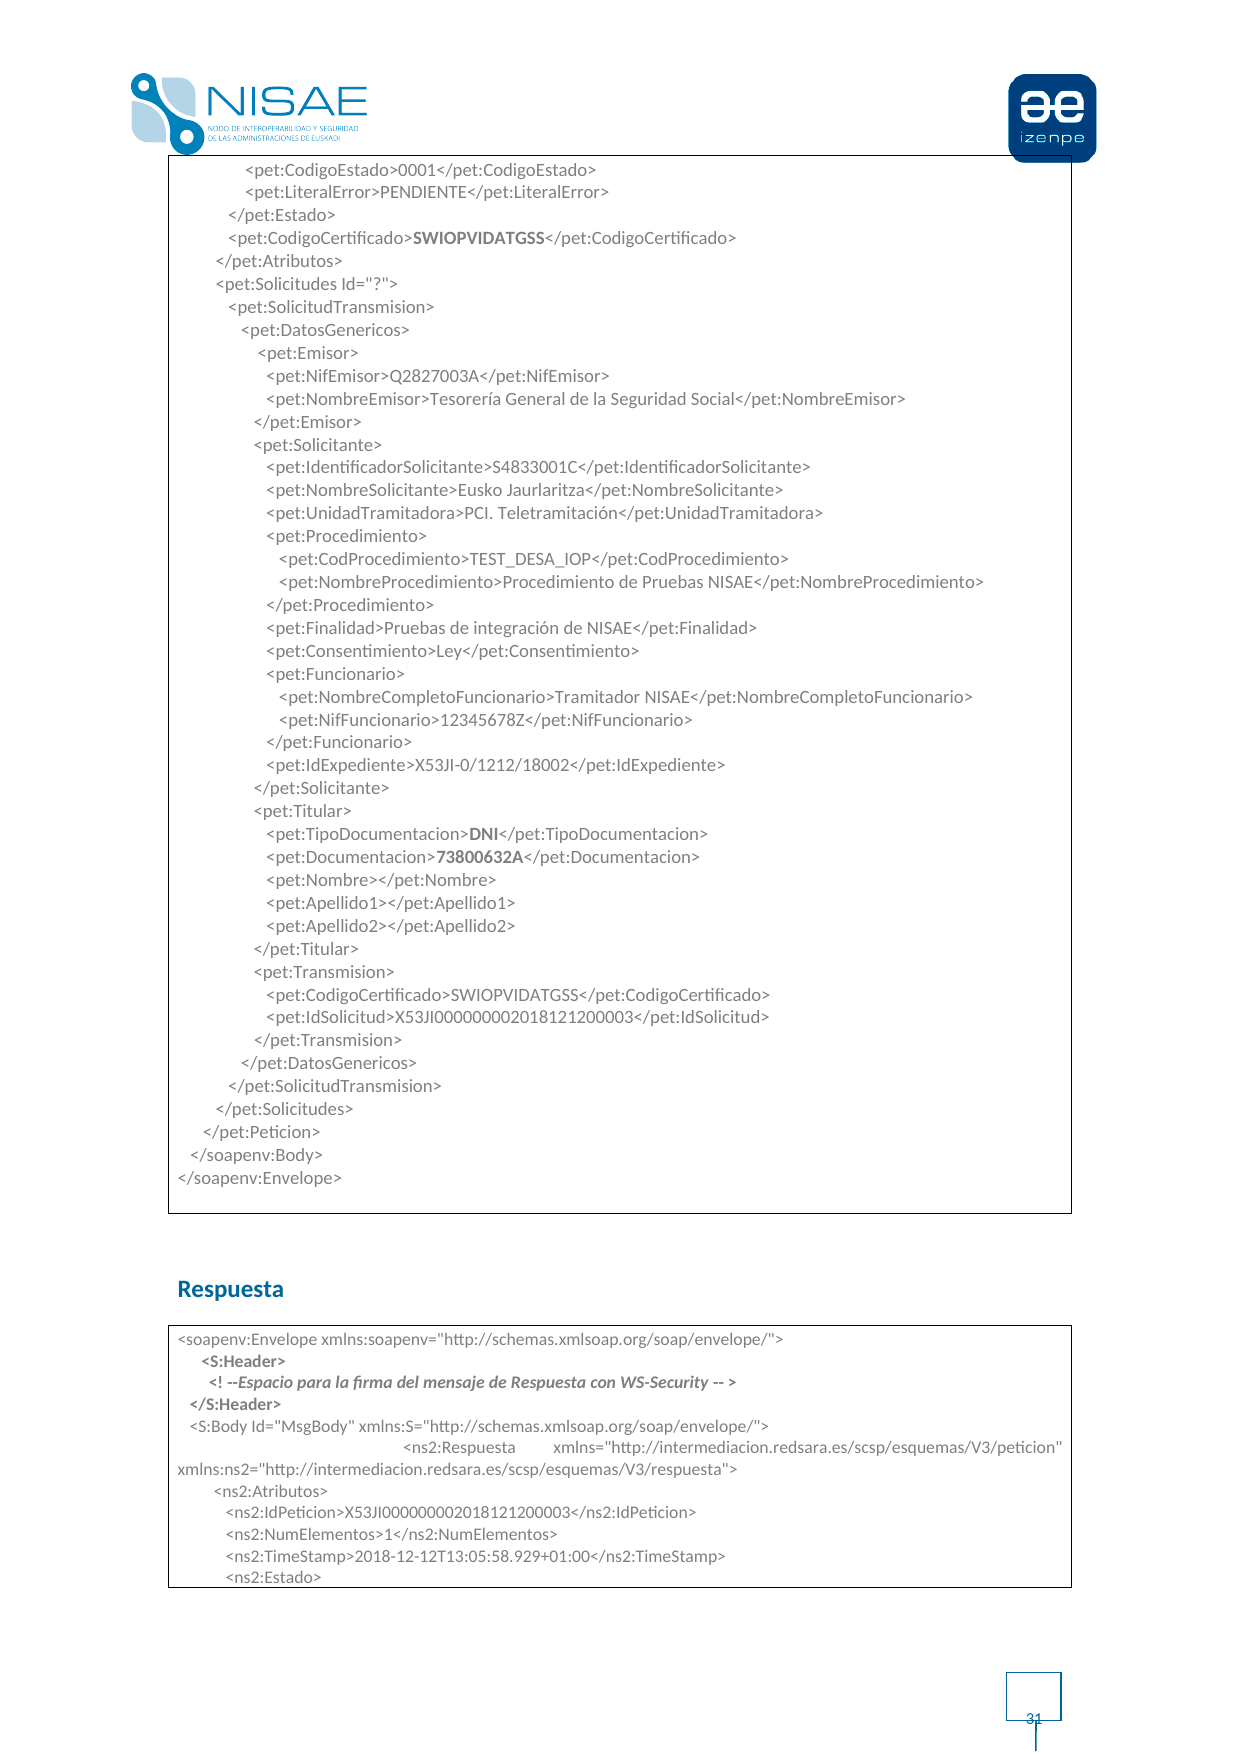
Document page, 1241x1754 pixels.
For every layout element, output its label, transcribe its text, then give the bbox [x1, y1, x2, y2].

text <pet:Funcionario> [177, 662, 1063, 685]
text <pet:DatosGenericos> [177, 318, 1063, 341]
text <ns2:Respuesta xmlns="http://intermediacion.redsara.es/scsp/esquemas/V3/peticion" xmlns:ns2="http://intermediacion.redsara.es/scsp/esquemas/V3/respuesta"> [177, 1437, 1063, 1480]
text </pet:Solicitante> [177, 777, 1063, 799]
text <ns2:NumElementos>1</ns2:NumElementos> [177, 1523, 1063, 1545]
text <! --Espacio para la firma del mensaje de Respuesta con WS-Security -- > [177, 1372, 1063, 1393]
text <S:Header> [177, 1350, 1063, 1372]
text </pet:SolicitudTransmision> [177, 1074, 1063, 1097]
picture [139, 81, 148, 90]
text <pet:NombreEmisor>Tesorería General de la Seguridad Social</pet:NombreEmisor> [177, 387, 1063, 410]
text <pet:NombreProcedimiento>Procedimiento de Pruebas NISAE</pet:NombreProcedimiento> [177, 570, 1063, 593]
text <pet:Apellido2></pet:Apellido2> [177, 914, 1063, 937]
text <ns2:TimeStamp>2018-12-12T13:05:58.929+01:00</ns2:TimeStamp> [177, 1545, 1063, 1567]
text <pet:TipoDocumentacion>DNI</pet:TipoDocumentacion> [177, 822, 1063, 845]
text <pet:NifEmisor>Q2827003A</pet:NifEmisor> [177, 364, 1063, 387]
text <soapenv:Envelope xmlns:soapenv="http://schemas.xmlsoap.org/soap/envelope/"> [169, 1326, 1071, 1350]
text <pet:Finalidad>Pruebas de integración de NISAE</pet:Finalidad> [177, 616, 1063, 639]
picture [149, 73, 386, 155]
text <pet:Documentacion>73800632A</pet:Documentacion> [177, 845, 1063, 868]
text </pet:Peticion> [177, 1120, 1063, 1143]
text <pet:IdSolicitud>X53JI000000002018121200003</pet:IdSolicitud> [177, 1006, 1063, 1029]
text </pet:Titular> [177, 937, 1063, 960]
text <pet:Titular> [177, 799, 1063, 822]
text </pet:Transmision> [177, 1029, 1063, 1052]
text <pet:NombreSolicitante>Eusko Jaurlaritza</pet:NombreSolicitante> [177, 479, 1063, 502]
text <pet:NombreCompletoFuncionario>Tramitador NISAE</pet:NombreCompletoFuncionario> [177, 685, 1063, 708]
text <pet:NifFuncionario>12345678Z</pet:NifFuncionario> [177, 708, 1063, 731]
text <ns2:IdPeticion>X53JI000000002018121200003</ns2:IdPeticion> [177, 1502, 1063, 1523]
text <pet:Emisor> [177, 341, 1063, 364]
text </pet:Funcionario> [177, 731, 1063, 754]
text Respuesta [177, 1273, 1063, 1303]
text </soapenv:Body> [177, 1143, 1063, 1166]
text </pet:Estado> [177, 204, 1063, 227]
text <pet:LiteralError>PENDIENTE</pet:LiteralError> [177, 181, 1063, 204]
text <pet:CodProcedimiento>TEST_DESA_IOP</pet:CodProcedimiento> [177, 547, 1063, 570]
text </pet:Emisor> [177, 410, 1063, 433]
text <pet:CodigoEstado>0001</pet:CodigoEstado> [169, 156, 1071, 181]
text <pet:Transmision> [177, 960, 1063, 983]
text </S:Header> [177, 1393, 1063, 1415]
text <pet:CodigoCertificado>SWIOPVIDATGSS</pet:CodigoCertificado> [177, 227, 1063, 249]
text <pet:IdExpediente>X53JI-0/1212/18002</pet:IdExpediente> [177, 754, 1063, 777]
text <pet:UnidadTramitadora>PCI. Teletramitación</pet:UnidadTramitadora> [177, 502, 1063, 524]
text <pet:Solicitudes Id="?"> [177, 272, 1063, 295]
picture [181, 131, 193, 143]
text </pet:DatosGenericos> [177, 1052, 1063, 1074]
text <pet:SolicitudTransmision> [177, 295, 1063, 318]
text <S:Body Id="MsgBody" xmlns:S="http://schemas.xmlsoap.org/soap/envelope/"> [177, 1415, 1063, 1437]
text <pet:CodigoCertificado>SWIOPVIDATGSS</pet:CodigoCertificado> [177, 983, 1063, 1006]
text <pet:Consentimiento>Ley</pet:Consentimiento> [177, 639, 1063, 662]
text <ns2:Atributos> [177, 1480, 1063, 1502]
text <pet:Apellido1></pet:Apellido1> [177, 891, 1063, 914]
text <pet:Solicitante> [177, 433, 1063, 456]
text <pet:Nombre></pet:Nombre> [177, 868, 1063, 891]
text </pet:Solicitudes> [177, 1097, 1063, 1120]
text </pet:Procedimiento> [177, 593, 1063, 616]
picture [118, 73, 180, 155]
text <ns2:Estado> [177, 1567, 1063, 1587]
text <pet:Procedimiento> [177, 524, 1063, 547]
picture [1007, 74, 1097, 163]
text </soapenv:Envelope> [177, 1166, 1063, 1189]
text <pet:IdentificadorSolicitante>S4833001C</pet:IdentificadorSolicitante> [177, 456, 1063, 479]
text </pet:Atributos> [177, 249, 1063, 272]
